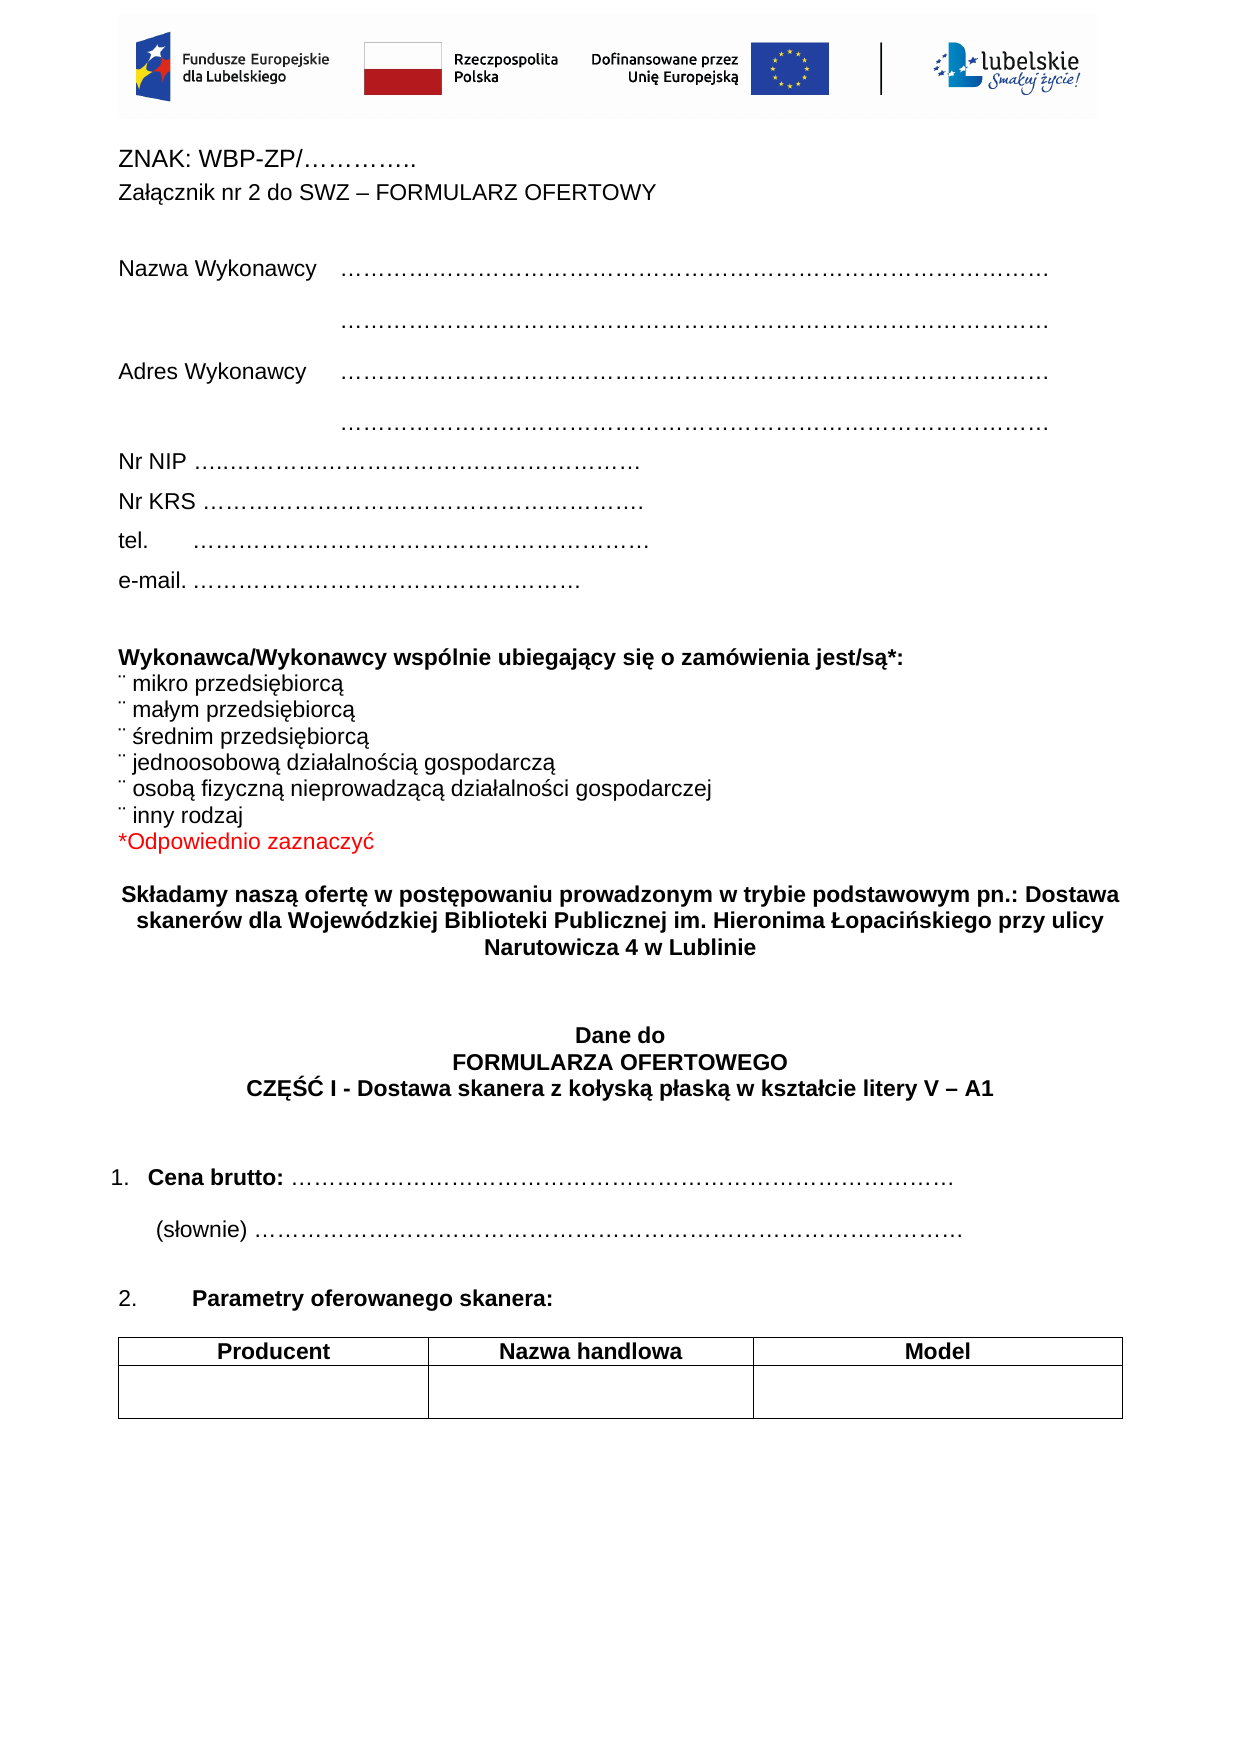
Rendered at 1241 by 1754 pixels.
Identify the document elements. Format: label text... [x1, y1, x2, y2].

text ¨ średnim przedsiębiorcą [118, 723, 1122, 749]
table_cell [429, 1366, 753, 1418]
subtitle Dane do [118, 1022, 1122, 1049]
picture [118, 14, 1098, 119]
text e-mail. …………………………………………… [118, 567, 1122, 593]
subtitle CZĘŚĆ I - Dostawa skanera z kołyską płaską w kształcie litery V – A1 [118, 1075, 1122, 1101]
text ¨ mikro przedsiębiorcą [118, 670, 1122, 696]
text ¨ jednoosobową działalnością gospodarczą [118, 749, 1122, 775]
text Wykonawca/Wykonawcy wspólnie ubiegający się o zamówienia jest/są*: [118, 643, 1122, 670]
table_cell [119, 1366, 428, 1418]
text ………………………………………………………………………………… [118, 409, 1122, 436]
text (słownie) ………………………………………………………………………………… [118, 1216, 1122, 1242]
text Nazwa Wykonawcy ………………………………………………………………………………… [118, 255, 1122, 282]
table_header Model [754, 1338, 1122, 1364]
text ¨ inny rodzaj [118, 802, 1122, 828]
text Nr KRS …………………………………………………. [118, 488, 1122, 514]
table_header Producent [119, 1338, 428, 1364]
list Parametry oferowanego skanera: [118, 1284, 1122, 1311]
text Nr NIP …..……………………………………………… [118, 448, 1122, 474]
table_header Nazwa handlowa [429, 1338, 753, 1364]
text ZNAK: WBP-ZP/………….. [118, 144, 1122, 173]
text ¨ małym przedsiębiorcą [118, 696, 1122, 723]
text Załącznik nr 2 do SWZ – FORMULARZ OFERTOWY [118, 179, 1122, 205]
text *Odpowiednio zaznaczyć [118, 828, 1122, 854]
table_cell [754, 1366, 1122, 1418]
text ¨ osobą fizyczną nieprowadzącą działalności gospodarczej [118, 775, 1122, 802]
text tel. …………………………………………………… [118, 527, 1122, 553]
text Składamy naszą ofertę w postępowaniu prowadzonym w trybie podstawowym pn.: Dostawa skanerów dla Wojewódzkiej Biblioteki Publicznej im. Hieronima Łopacińskiego przy ulicy Narutowicza 4 w Lublinie [118, 881, 1122, 960]
subtitle FORMULARZA OFERTOWEGO [118, 1049, 1122, 1075]
text ………………………………………………………………………………… [118, 307, 1122, 333]
text Adres Wykonawcy ………………………………………………………………………………… [118, 358, 1122, 384]
list Cena brutto: …………………………………………………………………………… [110, 1164, 1122, 1190]
